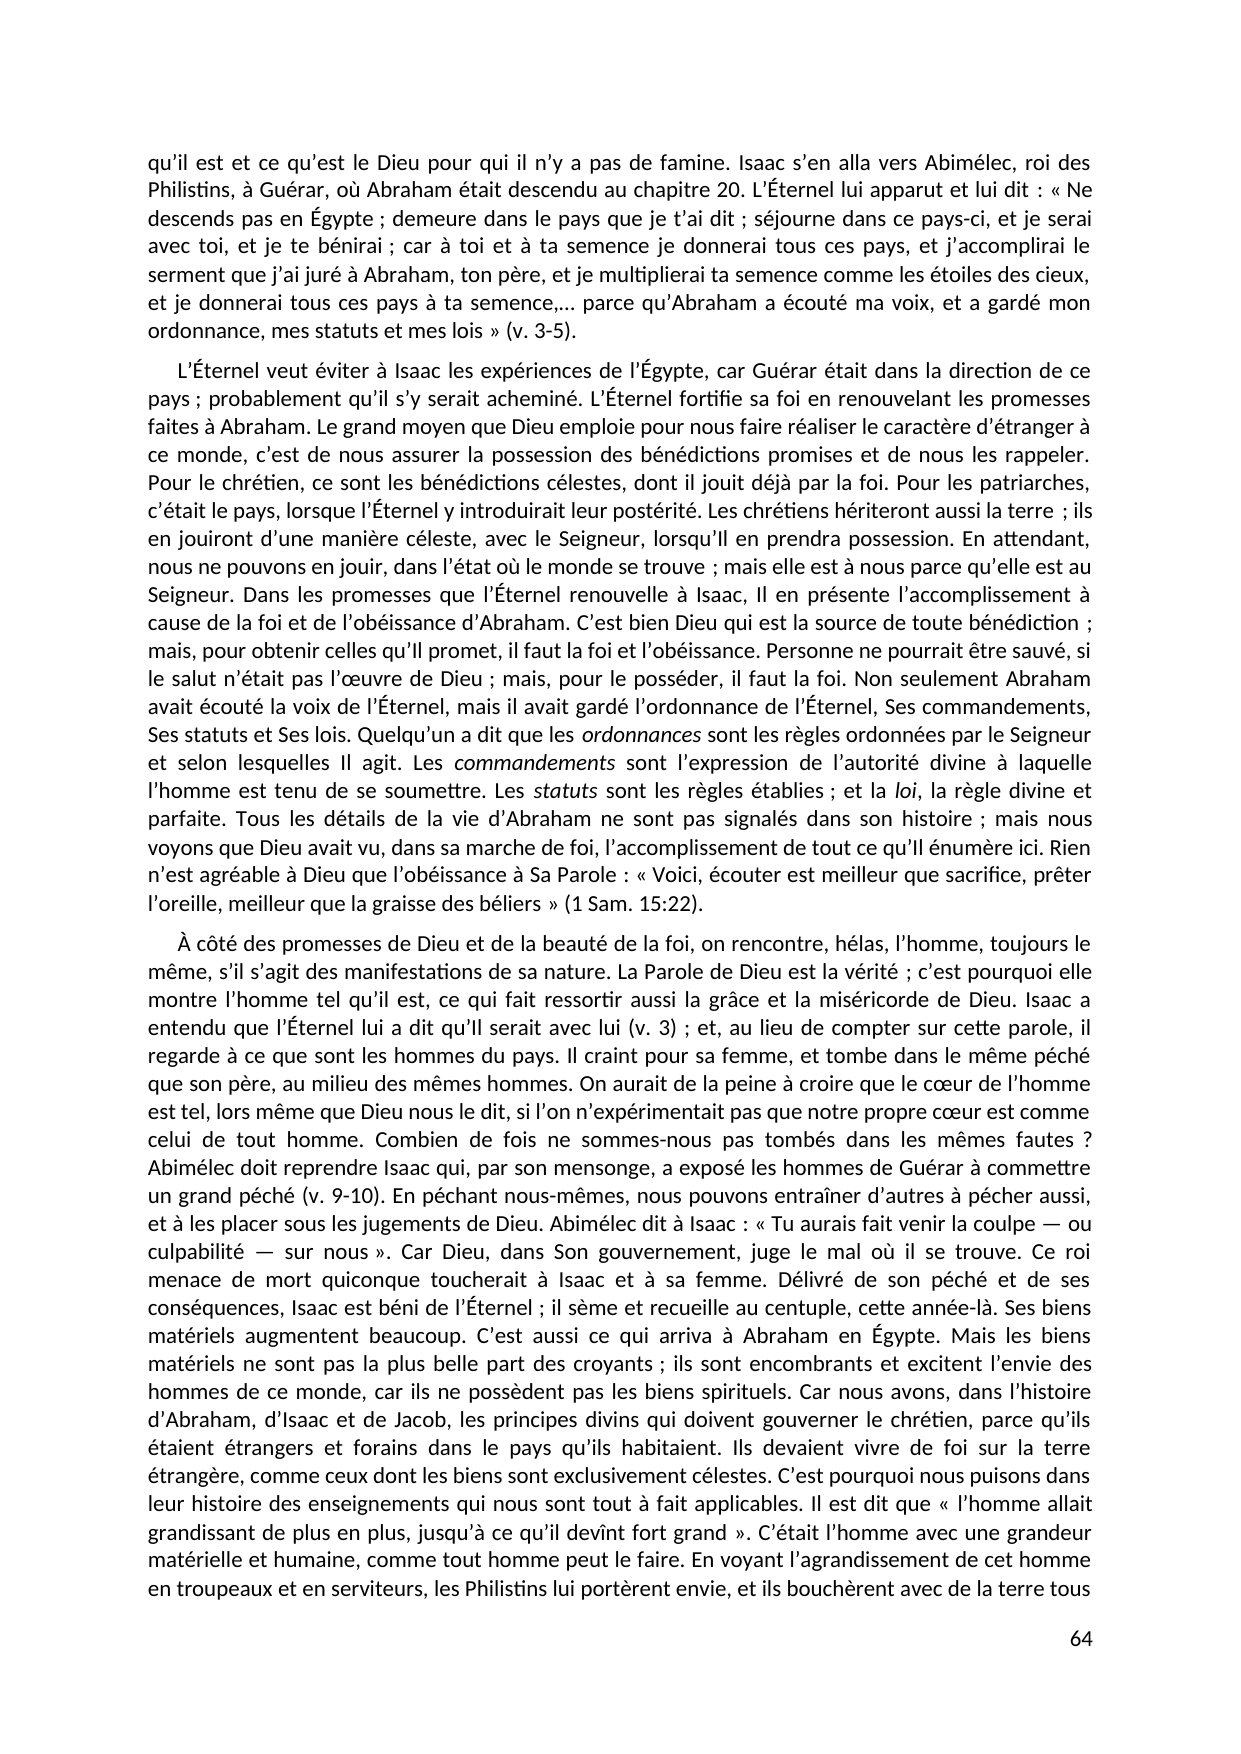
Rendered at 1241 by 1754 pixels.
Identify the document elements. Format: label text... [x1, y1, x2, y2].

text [148, 148, 1093, 344]
text L’Éternel veut éviter à Isaac les expériences de l’Égypte, car Guérar était dans la direction de ce pays ; probablement qu’il s’y serait acheminé. L’Éternel fortifie sa foi en renouvelant les promesses faites à Abraham. Le grand moyen que Dieu emploie pour nous faire réaliser le caractère d’étranger à ce monde, c’est de nous assurer la possession des bénédictions promises et de nous les rappeler. Pour le chrétien, ce sont les bénédictions célestes, dont il jouit déjà par la foi. Pour les patriarches, c’était le pays, lorsque l’Éternel y introduirait leur postérité. Les chrétiens hériteront aussi la terre ; ils en jouiront d’une manière céleste, avec le Seigneur, lorsqu’Il en prendra possession. En attendant, nous ne pouvons en jouir, dans l’état où le monde se trouve ; mais elle est à nous parce qu’elle est au Seigneur. Dans les promesses que l’Éternel renouvelle à Isaac, Il en présente l’accomplissement à cause de la foi et de l’obéissance d’Abraham. C’est bien Dieu qui est la source de toute bénédiction ; mais, pour obtenir celles qu’Il promet, il faut la foi et l’obéissance. Personne ne pourrait être sauvé, si le salut n’était pas l’œuvre de Dieu ; mais, pour le posséder, il faut la foi. Non seulement Abraham avait écouté la voix de l’Éternel, mais il avait gardé l’ordonnance de l’Éternel, Ses commandements, Ses statuts et Ses lois. Quelqu’un a dit que les ordonnances sont les règles ordonnées par le Seigneur et selon lesquelles Il agit. Les commandements sont l’expression de l’autorité divine à laquelle l’homme est tenu de se soumettre. Les statuts sont les règles établies ; et la loi, la règle divine et parfaite. Tous les détails de la vie d’Abraham ne sont pas signalés dans son histoire ; mais nous voyons que Dieu avait vu, dans sa marche de foi, l’accomplissement de tout ce qu’Il énumère ici. Rien n’est agréable à Dieu que l’obéissance à Sa Parole : « Voici, écouter est meilleur que sacrifice, prêter l’oreille, meilleur que la graisse des béliers » (1 Sam. 15:22). [148, 356, 1093, 917]
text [148, 929, 1093, 1602]
